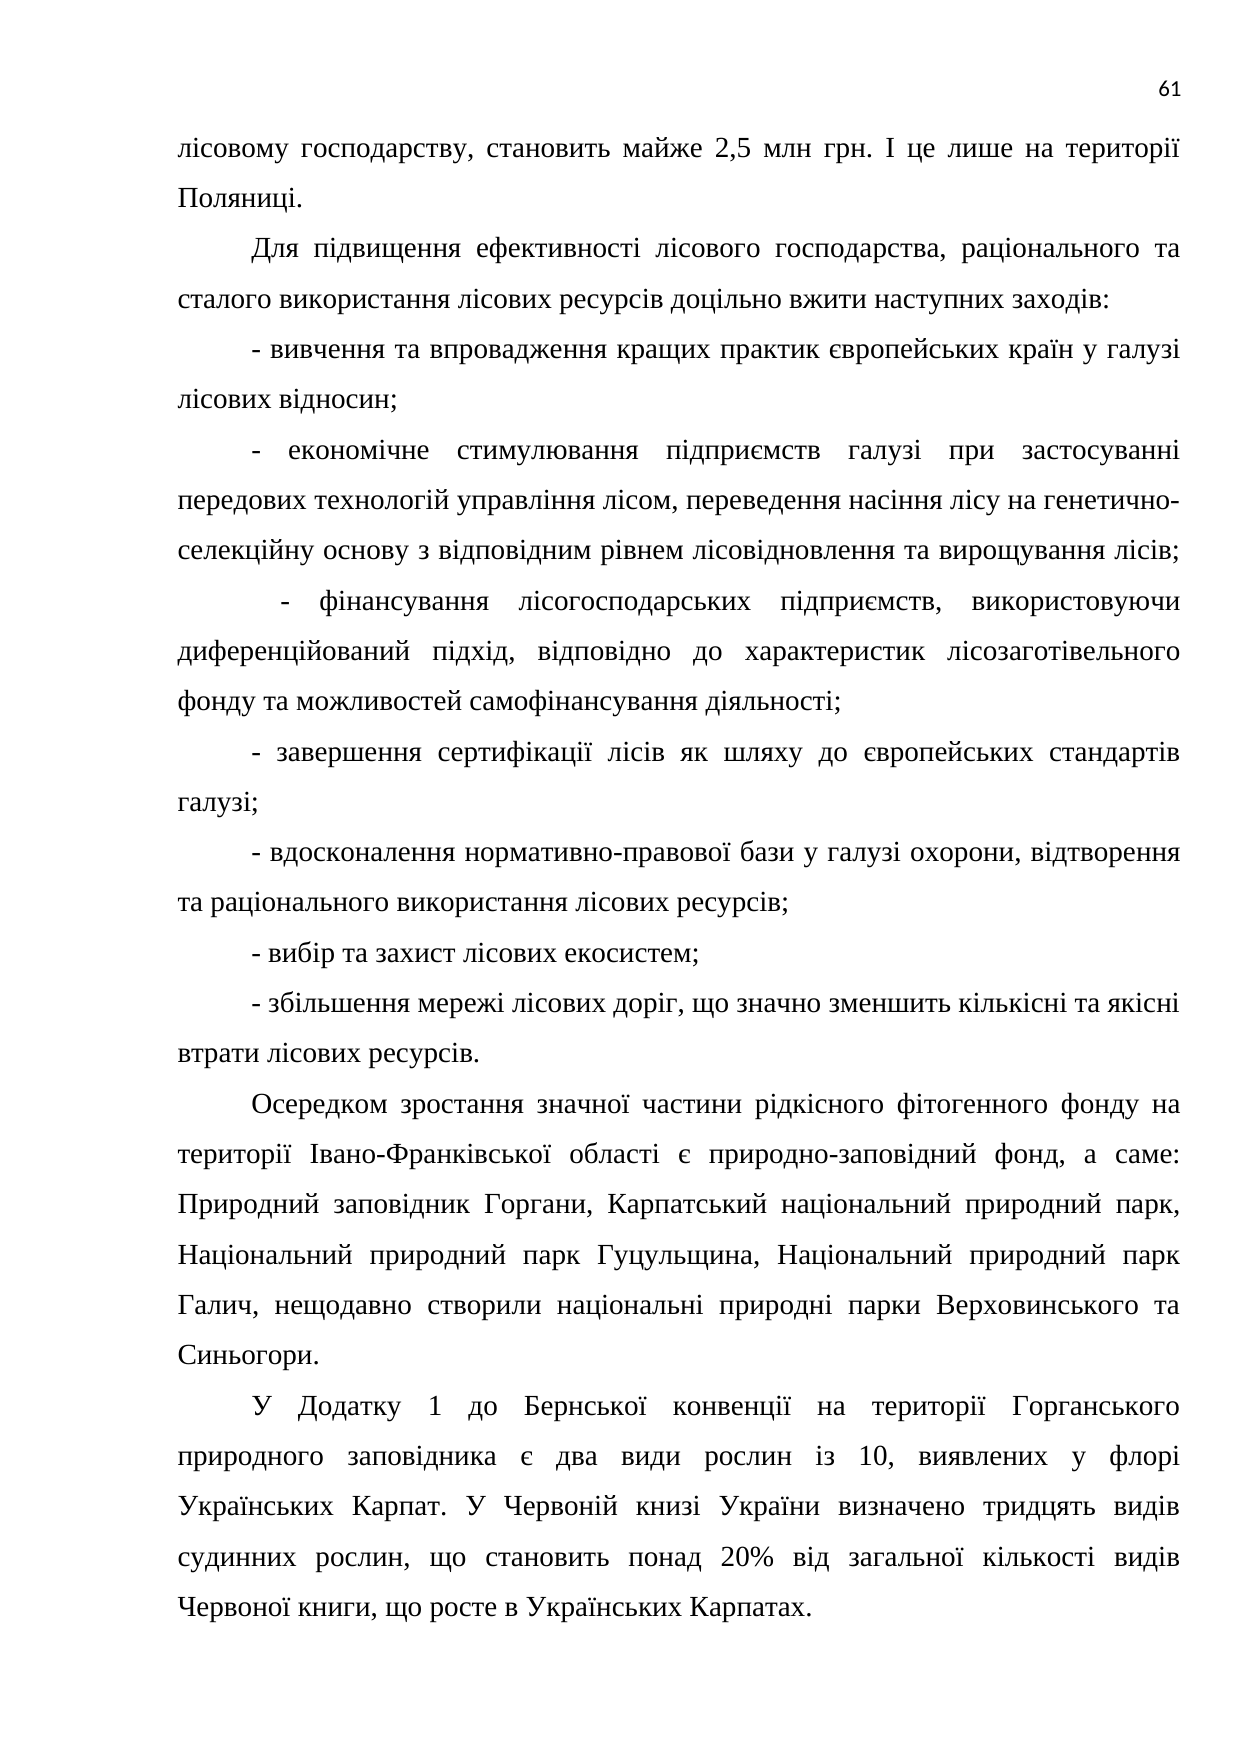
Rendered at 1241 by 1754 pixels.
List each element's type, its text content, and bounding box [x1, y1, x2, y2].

text У Додатку 1 до Бернської конвенції на території Горганського природного заповідника є два види рослин із 10, виявлених у флорі Українських Карпат. У Червоній книзі України визначено тридцять видів судинних рослин, що становить понад 20% від загальної кількості видів Червоної книги, що росте в Українських Карпатах. [177, 1388, 1181, 1622]
text Осередком зростання значної частини рідкісного фітогенного фонду на території Івано-Франківської області є природно-заповідний фонд, а саме: Природний заповідник Горгани, Карпатський національний природний парк, Національний природний парк Гуцульщина, Національний природний парк Галич, нещодавно створили національні природні парки Верховинського та Синьогори. [177, 1086, 1181, 1371]
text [177, 130, 1181, 214]
text - вивчення та впровадження кращих практик європейських країн у галузі лісових відносин; [177, 331, 1181, 415]
text - вдосконалення нормативно-правової бази у галузі охорони, відтворення та раціонального використання лісових ресурсів; [177, 834, 1181, 918]
text - вибір та захист лісових екосистем; [177, 935, 1181, 968]
text - збільшення мережі лісових доріг, що значно зменшить кількісні та якісні втрати лісових ресурсів. [177, 985, 1181, 1069]
text - завершення сертифікації лісів як шляху до європейських стандартів галузі; [177, 734, 1181, 817]
text - економічне стимулювання підприємств галузі при застосуванні передових технологій управління лісом, переведення насіння лісу на генетично-селекційну основу з відповідним рівнем лісовідновлення та вирощування лісів; - фінансування лісогосподарських підприємств, використовуючи диференційований підхід, відповідно до характеристик лісозаготівельного фонду та можливостей самофінансування діяльності; [177, 432, 1181, 717]
text Для підвищення ефективності лісового господарства, раціонального та сталого використання лісових ресурсів доцільно вжити наступних заходів: [177, 231, 1181, 314]
